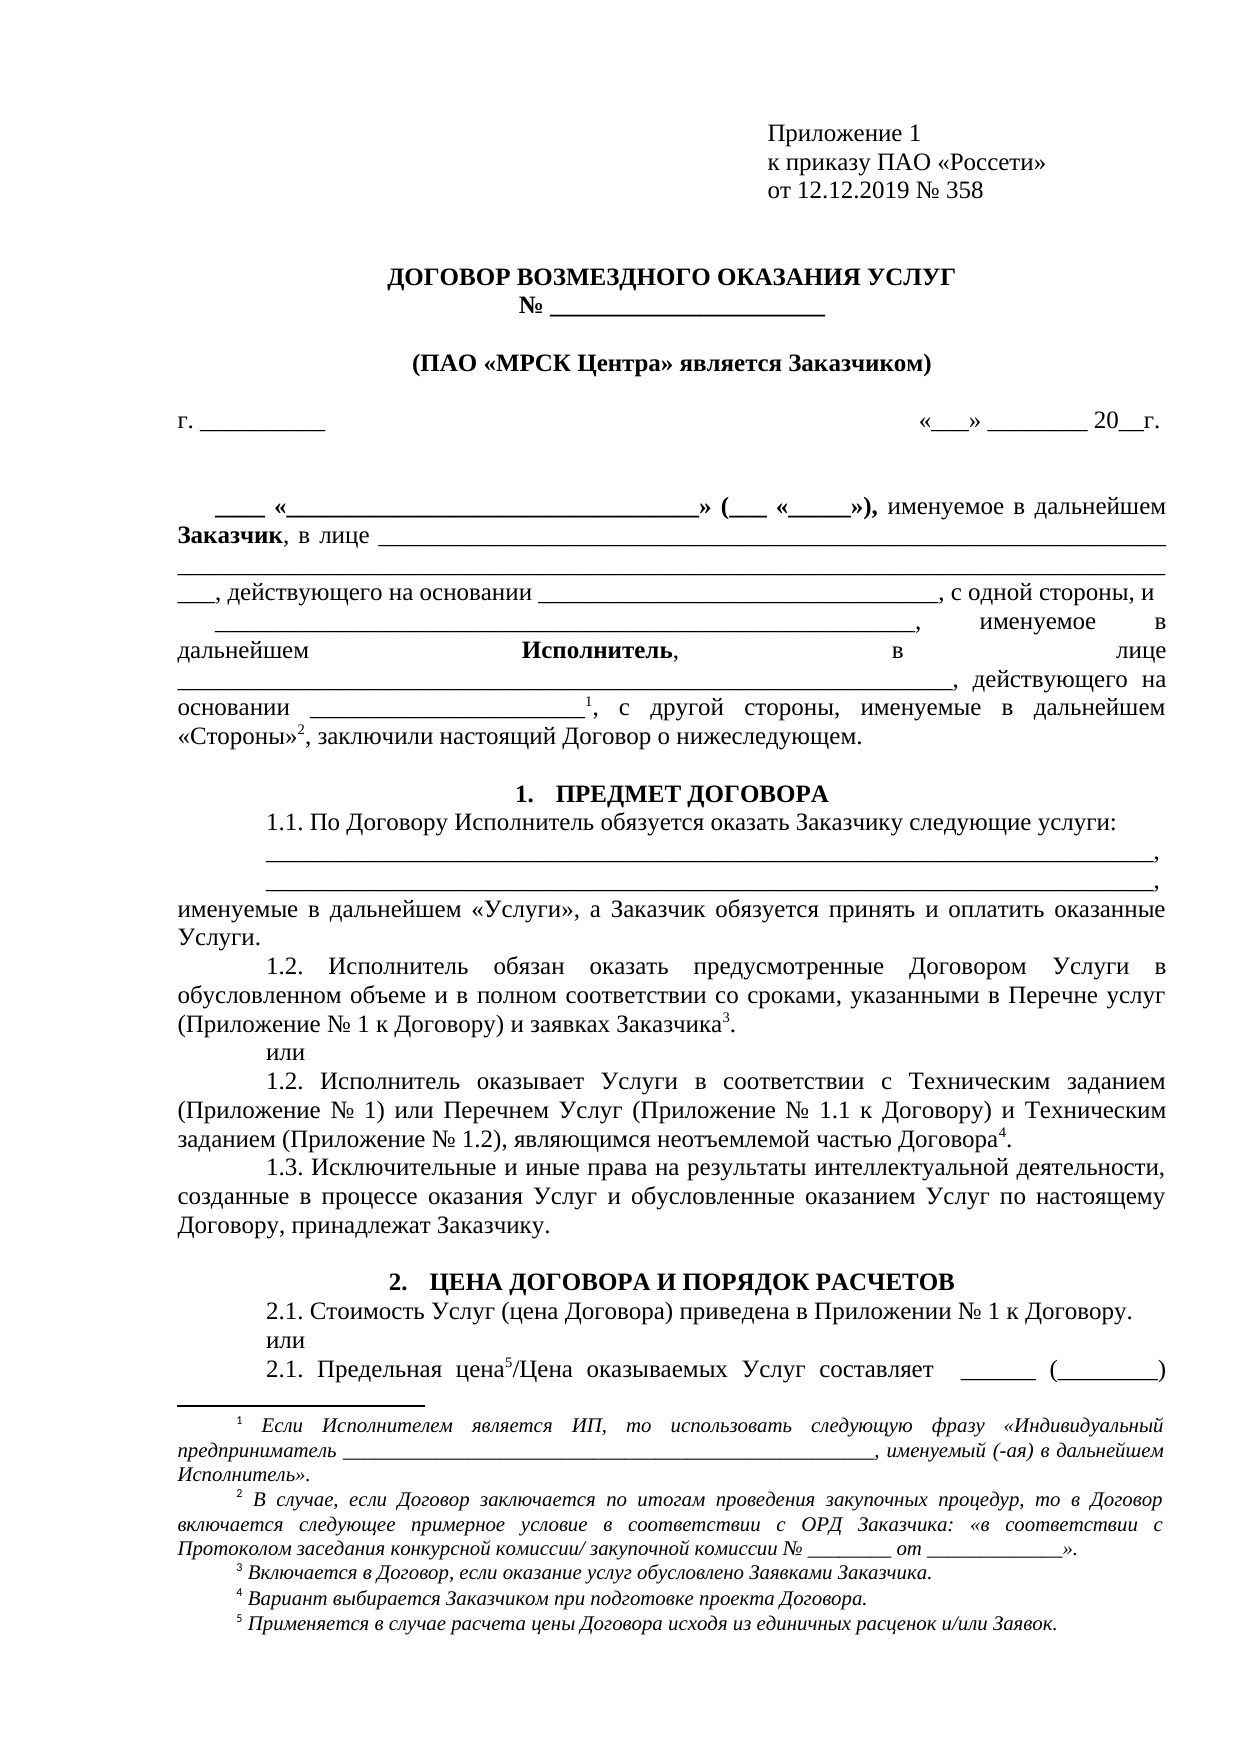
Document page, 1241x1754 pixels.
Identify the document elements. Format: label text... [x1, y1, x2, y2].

text _______________________________________________________________________, именуемые в дальнейшем «Услуги», а Заказчик обязуется принять и оплатить оказанные Услуги. [177, 865, 1166, 951]
text 1.2. Исполнитель обязан оказать предусмотренные Договором Услуги в обусловленном объеме и в полном соответствии со сроками, указанными в Перечне услуг (Приложение № 1 к Договору) и заявках Заказчика. [177, 951, 1166, 1037]
text (ПАО «МРСК Центра» является Заказчиком) [177, 348, 1166, 377]
text ________________________________________________________, именуемое в дальнейшем Исполнитель, в лице ______________________________________________________________, действующего на основании ______________________, с другой стороны, именуемые в дальнейшем «Стороны», заключили настоящий Договор о нижеследующем. [177, 606, 1166, 750]
list Цена договора и порядок расчетов [177, 1267, 1166, 1296]
text 1.2. Исполнитель оказывает Услуги в соответствии с Техническим заданием (Приложение № 1) или Перечнем Услуг (Приложение № 1.1 к Договору) и Техническим заданием (Приложение № 1.2), являющимся неотъемлемой частью Договора. [177, 1066, 1166, 1152]
text г. __________ «___» ________ 20__г. [177, 406, 1166, 434]
text или [177, 1037, 1166, 1066]
list Предмет договора [177, 779, 1166, 807]
text или [177, 1325, 1166, 1354]
text 2.1. Стоимость Услуг (цена Договора) приведена в Приложении № 1 к Договору. [177, 1296, 1166, 1325]
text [177, 1354, 1166, 1382]
text ____ «_________________________________» (___ «_____»), именуемое в дальнейшем Заказчик, в лице _______________________________________________________________ __________________________________________________________________________________, действующего на основании ________________________________, с одной стороны, и [177, 491, 1166, 606]
text № ______________________ [177, 291, 1166, 319]
text к приказу ПАО «Россети» [278, 147, 1166, 176]
text _______________________________________________________________________, [177, 836, 1166, 865]
text 1.1. По Договору Исполнитель обязуется оказать Заказчику следующие услуги: [177, 807, 1166, 836]
text Приложение 1 [693, 118, 1166, 147]
text Договор ВОЗМЕЗДНОГО ОКАЗАНИЯ услуг [177, 262, 1166, 291]
text 1.3. Исключительные и иные права на результаты интеллектуальной деятельности, созданные в процессе оказания Услуг и обусловленные оказанием Услуг по настоящему Договору, принадлежат Заказчику. [177, 1152, 1166, 1239]
text от 12.12.2019 № 358 [205, 176, 1166, 204]
